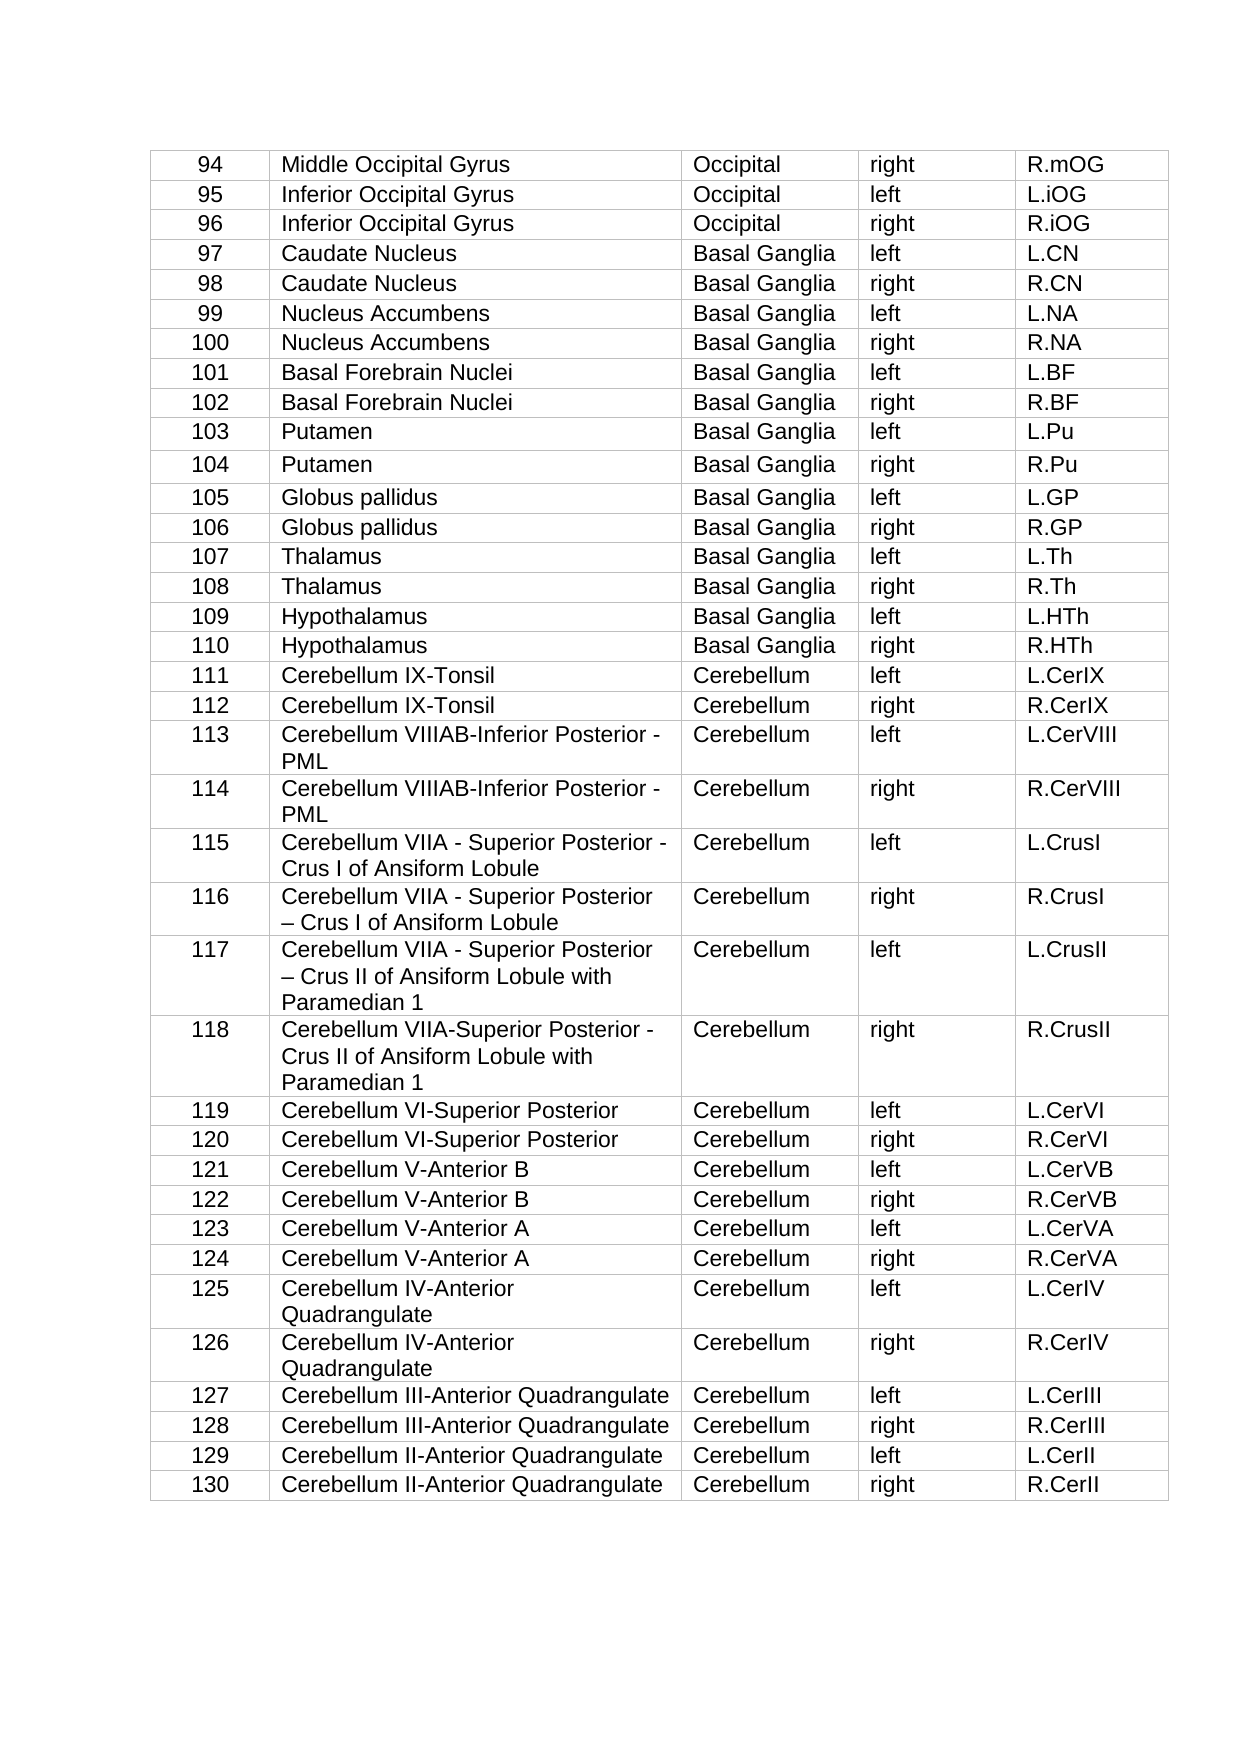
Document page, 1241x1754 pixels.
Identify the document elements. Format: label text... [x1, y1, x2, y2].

table_cell right [859, 692, 1015, 720]
table_cell Cerebellum [682, 1245, 858, 1274]
table_cell L.NA [1016, 300, 1168, 328]
table_cell left [859, 662, 1015, 691]
table_cell 128 [151, 1412, 269, 1441]
table_cell left [859, 1215, 1015, 1244]
table_cell Basal Ganglia [682, 240, 858, 269]
table_cell Cerebellum V-Anterior B [270, 1186, 681, 1214]
table_cell R.BF [1016, 389, 1168, 417]
table_cell L.CerIII [1016, 1382, 1168, 1411]
table_cell 119 [151, 1097, 269, 1125]
table_cell 104 [151, 451, 269, 483]
table_cell right [859, 1412, 1015, 1441]
table_cell L.HTh [1016, 603, 1168, 631]
table_cell R.CerVB [1016, 1186, 1168, 1214]
table_cell Occipital [682, 151, 858, 180]
table_cell right [859, 632, 1015, 661]
table_cell Cerebellum [682, 1186, 858, 1214]
table_cell 120 [151, 1126, 269, 1155]
table_cell left [859, 721, 1015, 774]
table_cell right [859, 451, 1015, 483]
table_cell L.CrusII [1016, 936, 1168, 1015]
table_cell 127 [151, 1382, 269, 1411]
table_cell Hypothalamus [270, 603, 681, 631]
table_cell R.CerII [1016, 1471, 1168, 1500]
table_cell L.CerIV [1016, 1275, 1168, 1327]
table_cell Cerebellum [682, 692, 858, 720]
table_cell Cerebellum II-Anterior Quadrangulate [270, 1442, 681, 1470]
table_cell 108 [151, 573, 269, 602]
table_cell 122 [151, 1186, 269, 1214]
table_cell Occipital [682, 181, 858, 209]
table_cell left [859, 1442, 1015, 1470]
table_cell 121 [151, 1156, 269, 1184]
table_cell Cerebellum [682, 1016, 858, 1096]
table_cell left [859, 1275, 1015, 1327]
table_cell Cerebellum IX-Tonsil [270, 692, 681, 720]
table_cell Cerebellum [682, 1442, 858, 1470]
table_cell L.CrusI [1016, 829, 1168, 882]
table_cell 105 [151, 484, 269, 512]
table_cell Occipital [682, 210, 858, 239]
table_cell right [859, 1016, 1015, 1096]
table_cell Hypothalamus [270, 632, 681, 661]
table_cell R.Th [1016, 573, 1168, 602]
table_cell left [859, 1156, 1015, 1184]
table_cell L.CerVI [1016, 1097, 1168, 1125]
table_cell L.Pu [1016, 418, 1168, 450]
table_cell R.CerVI [1016, 1126, 1168, 1155]
table_cell Basal Forebrain Nuclei [270, 389, 681, 417]
table_cell L.CerVB [1016, 1156, 1168, 1184]
table_cell Cerebellum VI-Superior Posterior [270, 1126, 681, 1155]
table_cell 109 [151, 603, 269, 631]
table_cell Cerebellum [682, 1412, 858, 1441]
table_cell left [859, 936, 1015, 1015]
table_cell R.CerIV [1016, 1329, 1168, 1381]
table_cell 103 [151, 418, 269, 450]
table_cell left [859, 1382, 1015, 1411]
table_cell Globus pallidus [270, 484, 681, 512]
table_cell Nucleus Accumbens [270, 329, 681, 358]
table_cell left [859, 484, 1015, 512]
table_cell Cerebellum VIIIAB-Inferior Posterior - PML [270, 775, 681, 828]
table_cell right [859, 329, 1015, 358]
table_cell 124 [151, 1245, 269, 1274]
table_cell Basal Ganglia [682, 632, 858, 661]
table_cell 115 [151, 829, 269, 882]
table_cell R.CerIX [1016, 692, 1168, 720]
table_cell 123 [151, 1215, 269, 1244]
table_cell Cerebellum [682, 721, 858, 774]
table_cell R.iOG [1016, 210, 1168, 239]
table_cell Cerebellum [682, 1097, 858, 1125]
table_cell R.Pu [1016, 451, 1168, 483]
table_cell L.CN [1016, 240, 1168, 269]
table_cell Cerebellum V-Anterior B [270, 1156, 681, 1184]
table_cell Basal Ganglia [682, 543, 858, 572]
table_cell 97 [151, 240, 269, 269]
table_cell Cerebellum IX-Tonsil [270, 662, 681, 691]
table_cell 106 [151, 514, 269, 542]
table_cell L.GP [1016, 484, 1168, 512]
table_cell Globus pallidus [270, 514, 681, 542]
table_cell Cerebellum [682, 829, 858, 882]
table_cell 94 [151, 151, 269, 180]
table_cell Inferior Occipital Gyrus [270, 210, 681, 239]
table_cell Cerebellum [682, 936, 858, 1015]
table_cell left [859, 240, 1015, 269]
table_cell Cerebellum VIIA - Superior Posterior - Crus I of Ansiform Lobule [270, 829, 681, 882]
table_cell Inferior Occipital Gyrus [270, 181, 681, 209]
table_cell left [859, 603, 1015, 631]
table_cell right [859, 1329, 1015, 1381]
table_cell 110 [151, 632, 269, 661]
table_cell Cerebellum [682, 775, 858, 828]
table_cell Nucleus Accumbens [270, 300, 681, 328]
table_cell Putamen [270, 418, 681, 450]
table_cell 96 [151, 210, 269, 239]
table_cell Cerebellum IV-Anterior Quadrangulate [270, 1275, 681, 1327]
table_cell Cerebellum V-Anterior A [270, 1245, 681, 1274]
table_cell R.CerVA [1016, 1245, 1168, 1274]
table_cell Cerebellum [682, 1126, 858, 1155]
table_cell Cerebellum [682, 662, 858, 691]
table_cell Basal Ganglia [682, 573, 858, 602]
table_cell Basal Ganglia [682, 484, 858, 512]
table_cell Cerebellum [682, 1215, 858, 1244]
table_cell Basal Ganglia [682, 451, 858, 483]
table_cell Basal Forebrain Nuclei [270, 359, 681, 387]
table_cell R.NA [1016, 329, 1168, 358]
table_cell R.CerVIII [1016, 775, 1168, 828]
table_cell Basal Ganglia [682, 300, 858, 328]
table_cell Thalamus [270, 573, 681, 602]
table_cell Caudate Nucleus [270, 240, 681, 269]
table_cell Basal Ganglia [682, 418, 858, 450]
table_cell Basal Ganglia [682, 514, 858, 542]
table_cell 111 [151, 662, 269, 691]
table_cell right [859, 151, 1015, 180]
table_cell 126 [151, 1329, 269, 1381]
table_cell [270, 151, 681, 180]
table_cell R.CrusII [1016, 1016, 1168, 1096]
table_cell right [859, 883, 1015, 935]
table_cell left [859, 418, 1015, 450]
table_cell left [859, 181, 1015, 209]
table_cell left [859, 829, 1015, 882]
table_cell right [859, 389, 1015, 417]
table_cell 125 [151, 1275, 269, 1327]
table_cell 117 [151, 936, 269, 1015]
table_cell L.iOG [1016, 181, 1168, 209]
table_cell left [859, 300, 1015, 328]
table_cell Putamen [270, 451, 681, 483]
table_cell right [859, 1471, 1015, 1500]
table_cell 99 [151, 300, 269, 328]
table_cell R.CN [1016, 270, 1168, 298]
table_cell Cerebellum VIIA-Superior Posterior - Crus II of Ansiform Lobule with Paramedian 1 [270, 1016, 681, 1096]
table_cell L.Th [1016, 543, 1168, 572]
table_cell 118 [151, 1016, 269, 1096]
table_cell Basal Ganglia [682, 359, 858, 387]
table_cell 95 [151, 181, 269, 209]
table_cell L.CerVA [1016, 1215, 1168, 1244]
table_cell 116 [151, 883, 269, 935]
table_cell 114 [151, 775, 269, 828]
table_cell Cerebellum VIIA - Superior Posterior – Crus II of Ansiform Lobule with Paramedian 1 [270, 936, 681, 1015]
table_cell right [859, 1186, 1015, 1214]
table_cell right [859, 775, 1015, 828]
table_cell left [859, 359, 1015, 387]
table_cell Cerebellum V-Anterior A [270, 1215, 681, 1244]
table_cell 130 [151, 1471, 269, 1500]
table_cell Cerebellum [682, 1471, 858, 1500]
table_cell Cerebellum III-Anterior Quadrangulate [270, 1412, 681, 1441]
table_cell right [859, 1126, 1015, 1155]
table_cell Cerebellum [682, 1156, 858, 1184]
table_cell Caudate Nucleus [270, 270, 681, 298]
table_cell left [859, 1097, 1015, 1125]
table_cell L.CerIX [1016, 662, 1168, 691]
table_cell 98 [151, 270, 269, 298]
table_cell Cerebellum II-Anterior Quadrangulate [270, 1471, 681, 1500]
table_cell right [859, 573, 1015, 602]
table_cell 100 [151, 329, 269, 358]
table_cell Cerebellum VIIA - Superior Posterior – Crus I of Ansiform Lobule [270, 883, 681, 935]
table_cell Thalamus [270, 543, 681, 572]
table_cell Basal Ganglia [682, 603, 858, 631]
table_cell right [859, 270, 1015, 298]
table_cell Cerebellum [682, 1382, 858, 1411]
table_cell R.mOG [1016, 151, 1168, 180]
table_cell 107 [151, 543, 269, 572]
table_cell Basal Ganglia [682, 270, 858, 298]
table_cell 113 [151, 721, 269, 774]
table_cell R.CerIII [1016, 1412, 1168, 1441]
table_cell 112 [151, 692, 269, 720]
table_cell Cerebellum IV-Anterior Quadrangulate [270, 1329, 681, 1381]
table_cell R.HTh [1016, 632, 1168, 661]
table_cell left [859, 543, 1015, 572]
table_cell 101 [151, 359, 269, 387]
table_cell Cerebellum [682, 883, 858, 935]
table_cell right [859, 210, 1015, 239]
table_cell right [859, 514, 1015, 542]
table_cell right [859, 1245, 1015, 1274]
table_cell Cerebellum VIIIAB-Inferior Posterior - PML [270, 721, 681, 774]
table_cell R.CrusI [1016, 883, 1168, 935]
table_cell 102 [151, 389, 269, 417]
table_cell Cerebellum III-Anterior Quadrangulate [270, 1382, 681, 1411]
table_cell Cerebellum VI-Superior Posterior [270, 1097, 681, 1125]
table_cell L.BF [1016, 359, 1168, 387]
table_cell Basal Ganglia [682, 389, 858, 417]
table_cell L.CerVIII [1016, 721, 1168, 774]
table_cell R.GP [1016, 514, 1168, 542]
table_cell Cerebellum [682, 1275, 858, 1327]
table_cell L.CerII [1016, 1442, 1168, 1470]
table_cell Cerebellum [682, 1329, 858, 1381]
table_cell Basal Ganglia [682, 329, 858, 358]
table_cell 129 [151, 1442, 269, 1470]
